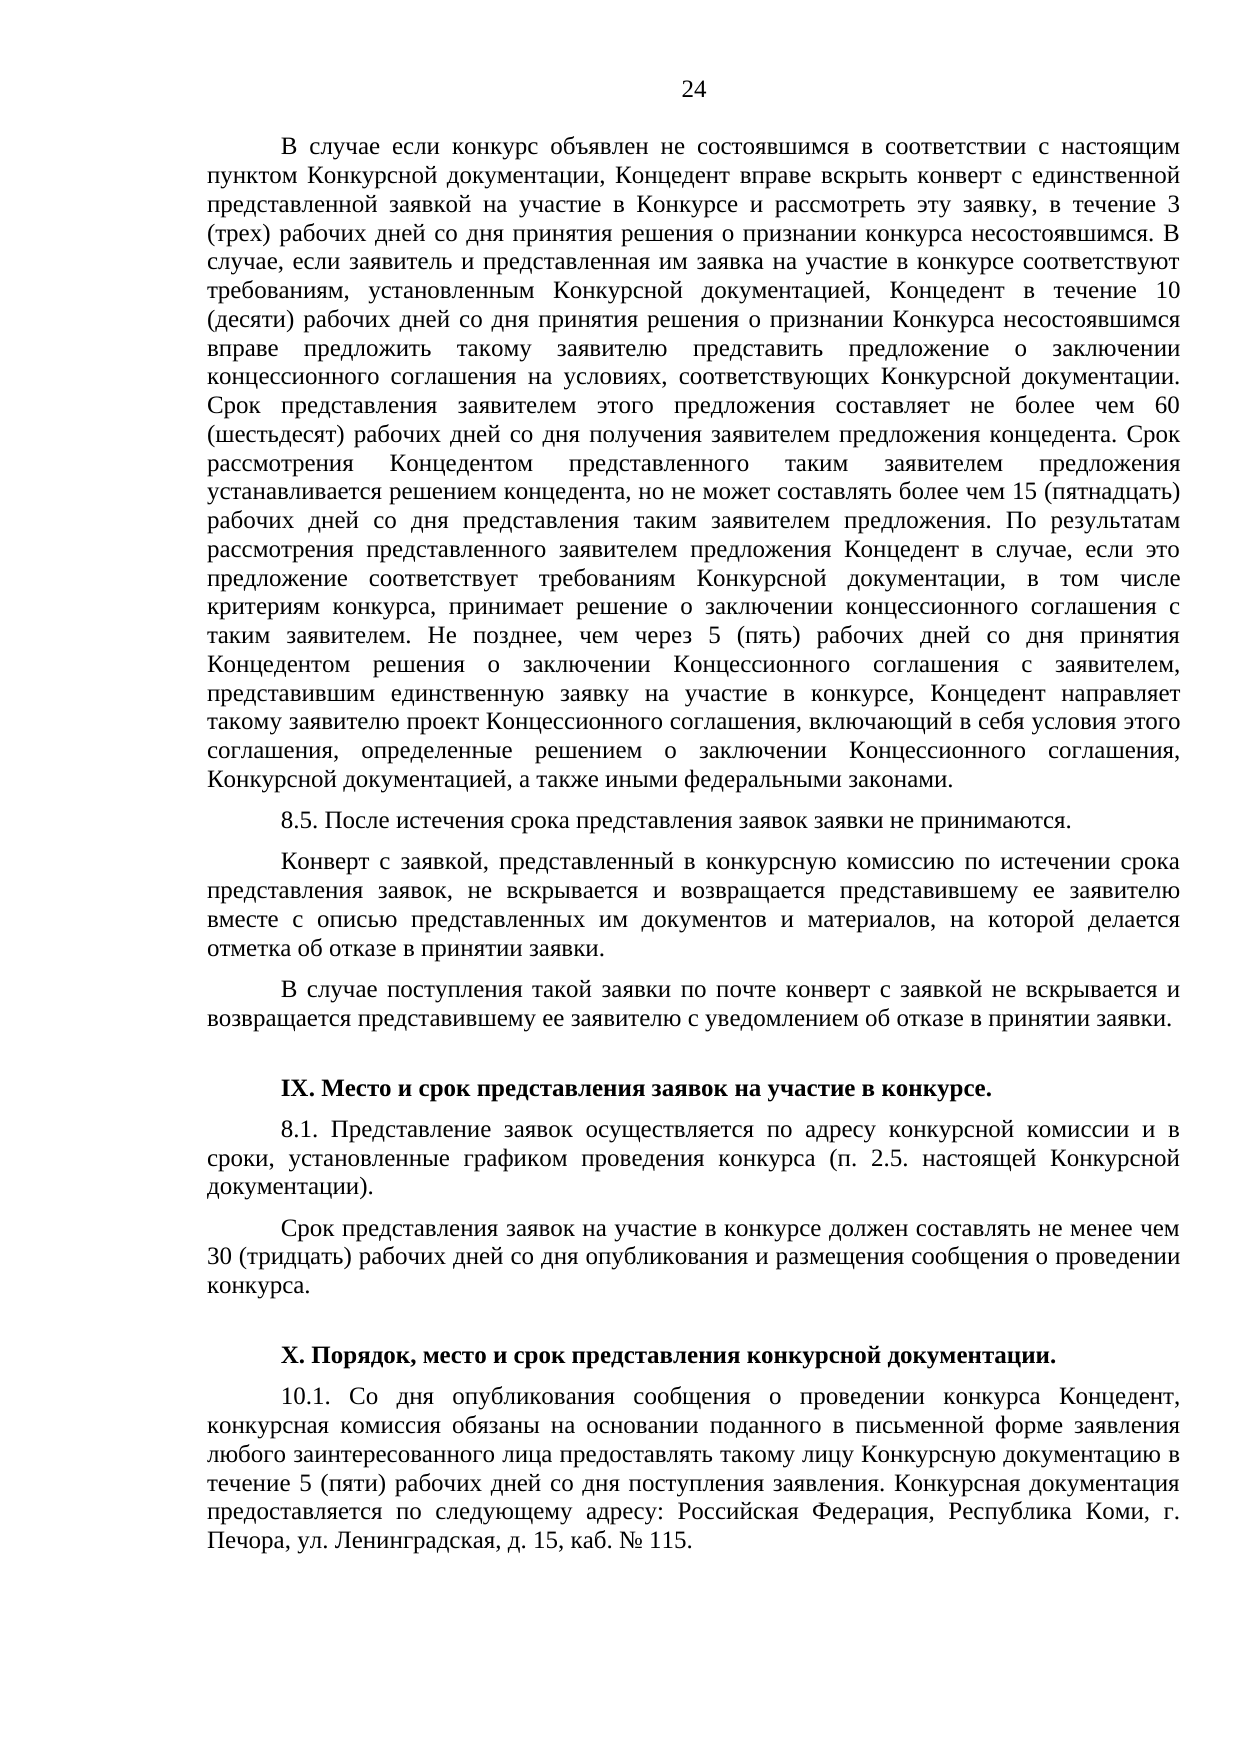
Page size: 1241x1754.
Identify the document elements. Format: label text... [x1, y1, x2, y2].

subtitle В случае если конкурс объявлен не состоявшимся в соответствии с настоящим пунктом Конкурсной документации, Концедент вправе вскрыть конверт с единственной представленной заявкой на участие в Конкурсе и рассмотреть эту заявку, в течение 3 (трех) рабочих дней со дня принятия решения о признании конкурса несостоявшимся. В случае, если заявитель и представленная им заявка на участие в конкурсе соответствуют требованиям, установленным Конкурсной документацией, Концедент в течение 10 (десяти) рабочих дней со дня принятия решения о признании Конкурса несостоявшимся вправе предложить такому заявителю представить предложение о заключении концессионного соглашения на условиях, соответствующих Конкурсной документации. Срок представления заявителем этого предложения составляет не более чем 60 (шестьдесят) рабочих дней со дня получения заявителем предложения концедента. Срок рассмотрения Концедентом представленного таким заявителем предложения устанавливается решением концедента, но не может составлять более чем 15 (пятнадцать) рабочих дней со дня представления таким заявителем предложения. По результатам рассмотрения представленного заявителем предложения Концедент в случае, если это предложение соответствует требованиям Конкурсной документации, в том числе критериям конкурса, принимает решение о заключении концессионного соглашения с таким заявителем. Не позднее, чем через 5 (пять) рабочих дней со дня принятия Концедентом решения о заключении Концессионного соглашения с заявителем, представившим единственную заявку на участие в конкурсе, Концедент направляет такому заявителю проект Концессионного соглашения, включающий в себя условия этого соглашения, определенные решением о заключении Концессионного соглашения, Конкурсной документацией, а также иными федеральными законами. [207, 131, 1181, 793]
text 10.1. Со дня опубликования сообщения о проведении конкурса Концедент, конкурсная комиссия обязаны на основании поданного в письменной форме заявления любого заинтересованного лица предоставлять такому лицу Конкурсную документацию в течение 5 (пяти) рабочих дней со дня поступления заявления. Конкурсная документация предоставляется по следующему адресу: Российская Федерация, Республика Коми, г. Печора, ул. Ленинградская, д. 15, каб. № 115. [207, 1381, 1181, 1554]
subtitle Конверт с заявкой, представленный в конкурсную комиссию по истечении срока представления заявок, не вскрывается и возвращается представившему ее заявителю вместе с описью представленных им документов и материалов, на которой делается отметка об отказе в принятии заявки. [207, 846, 1181, 961]
subtitle 8.1. Представление заявок осуществляется по адресу конкурсной комиссии и в сроки, установленные графиком проведения конкурса (п. 2.5. настоящей Конкурсной документации). [207, 1114, 1181, 1200]
subtitle В случае поступления такой заявки по почте конверт с заявкой не вскрывается и возвращается представившему ее заявителю с уведомлением об отказе в принятии заявки. [207, 974, 1181, 1031]
subtitle Срок представления заявок на участие в конкурсе должен составлять не менее чем 30 (тридцать) рабочих дней со дня опубликования и размещения сообщения о проведении конкурса. [207, 1213, 1181, 1299]
subtitle X. Порядок, место и срок представления конкурсной документации. [207, 1340, 1181, 1369]
subtitle IX. Место и срок представления заявок на участие в конкурсе. [207, 1073, 1181, 1101]
subtitle 8.5. После истечения срока представления заявок заявки не принимаются. [207, 805, 1181, 834]
